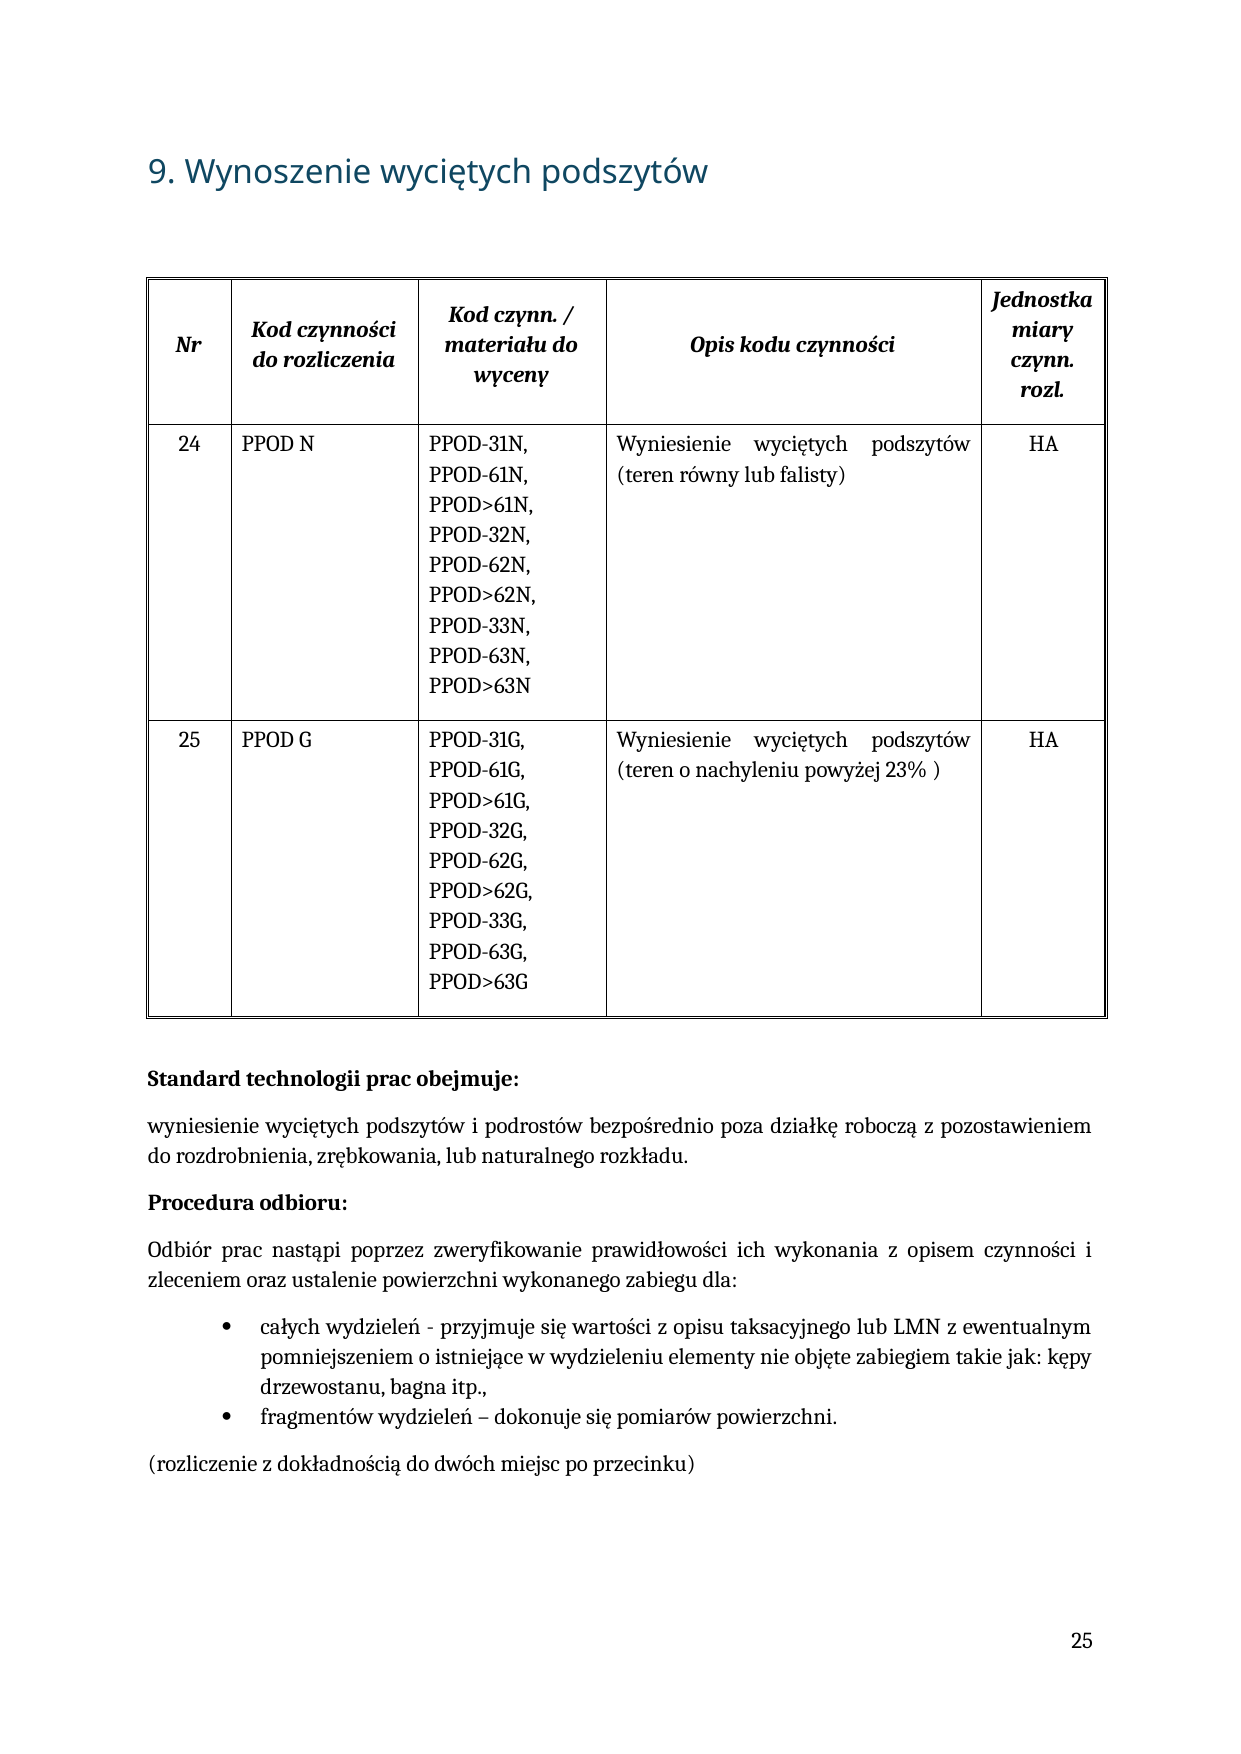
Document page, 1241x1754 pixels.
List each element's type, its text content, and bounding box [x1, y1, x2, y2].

table_cell Wyniesienie wyciętych podszytów (teren równy lub falisty) [607, 425, 981, 720]
text Odbiór prac nastąpi poprzez zweryfikowanie prawidłowości ich wykonania z opisem czynności i zleceniem oraz ustalenie powierzchni wykonanego zabiegu dla: [148, 1236, 1093, 1293]
table_header Kod czynności do rozliczenia [232, 280, 418, 424]
table_header Kod czynn. / materiału do wyceny [419, 280, 606, 424]
table_cell 25 [149, 721, 231, 1016]
table_header Opis kodu czynności [607, 280, 981, 424]
table_cell Wyniesienie wyciętych podszytów (teren o nachyleniu powyżej 23% ) [607, 721, 981, 1016]
table_header Jednostka miary czynn. rozl. [982, 280, 1104, 424]
text (rozliczenie z dokładnością do dwóch miejsc po przecinku) [148, 1451, 1093, 1477]
text Standard technologii prac obejmuje: [148, 1066, 1093, 1092]
list wyniesienie wyciętych podszytów i podrostów bezpośrednio poza działkę roboczą z pozostawieniem do rozdrobnienia, zrębkowania, lub naturalnego rozkładu. [148, 1112, 1093, 1169]
table_cell PPOD-31N, PPOD-61N, PPOD>61N, PPOD-32N, PPOD-62N, PPOD>62N, PPOD-33N, PPOD-63N, PPOD>63N [419, 425, 606, 720]
table_cell HA [982, 721, 1104, 1016]
table_cell PPOD N [232, 425, 418, 720]
list całych wydzieleń - przyjmuje się wartości z opisu taksacyjnego lub LMN z ewentualnym pomniejszeniem o istniejące w wydzieleniu elementy nie objęte zabiegiem takie jak: kępy drzewostanu, bagna itp., [223, 1313, 1093, 1400]
table_cell PPOD-31G, PPOD-61G, PPOD>61G, PPOD-32G, PPOD-62G, PPOD>62G, PPOD-33G, PPOD-63G, PPOD>63G [419, 721, 606, 1016]
table_header Nr [149, 280, 231, 424]
subtitle 9. Wynoszenie wyciętych podszytów [148, 148, 1093, 193]
table_cell HA [982, 425, 1104, 720]
text Procedura odbioru: [148, 1189, 1093, 1216]
list fragmentów wydzieleń – dokonuje się pomiarów powierzchni. [223, 1404, 1093, 1430]
table_cell PPOD G [232, 721, 418, 1016]
table_cell 24 [149, 425, 231, 720]
